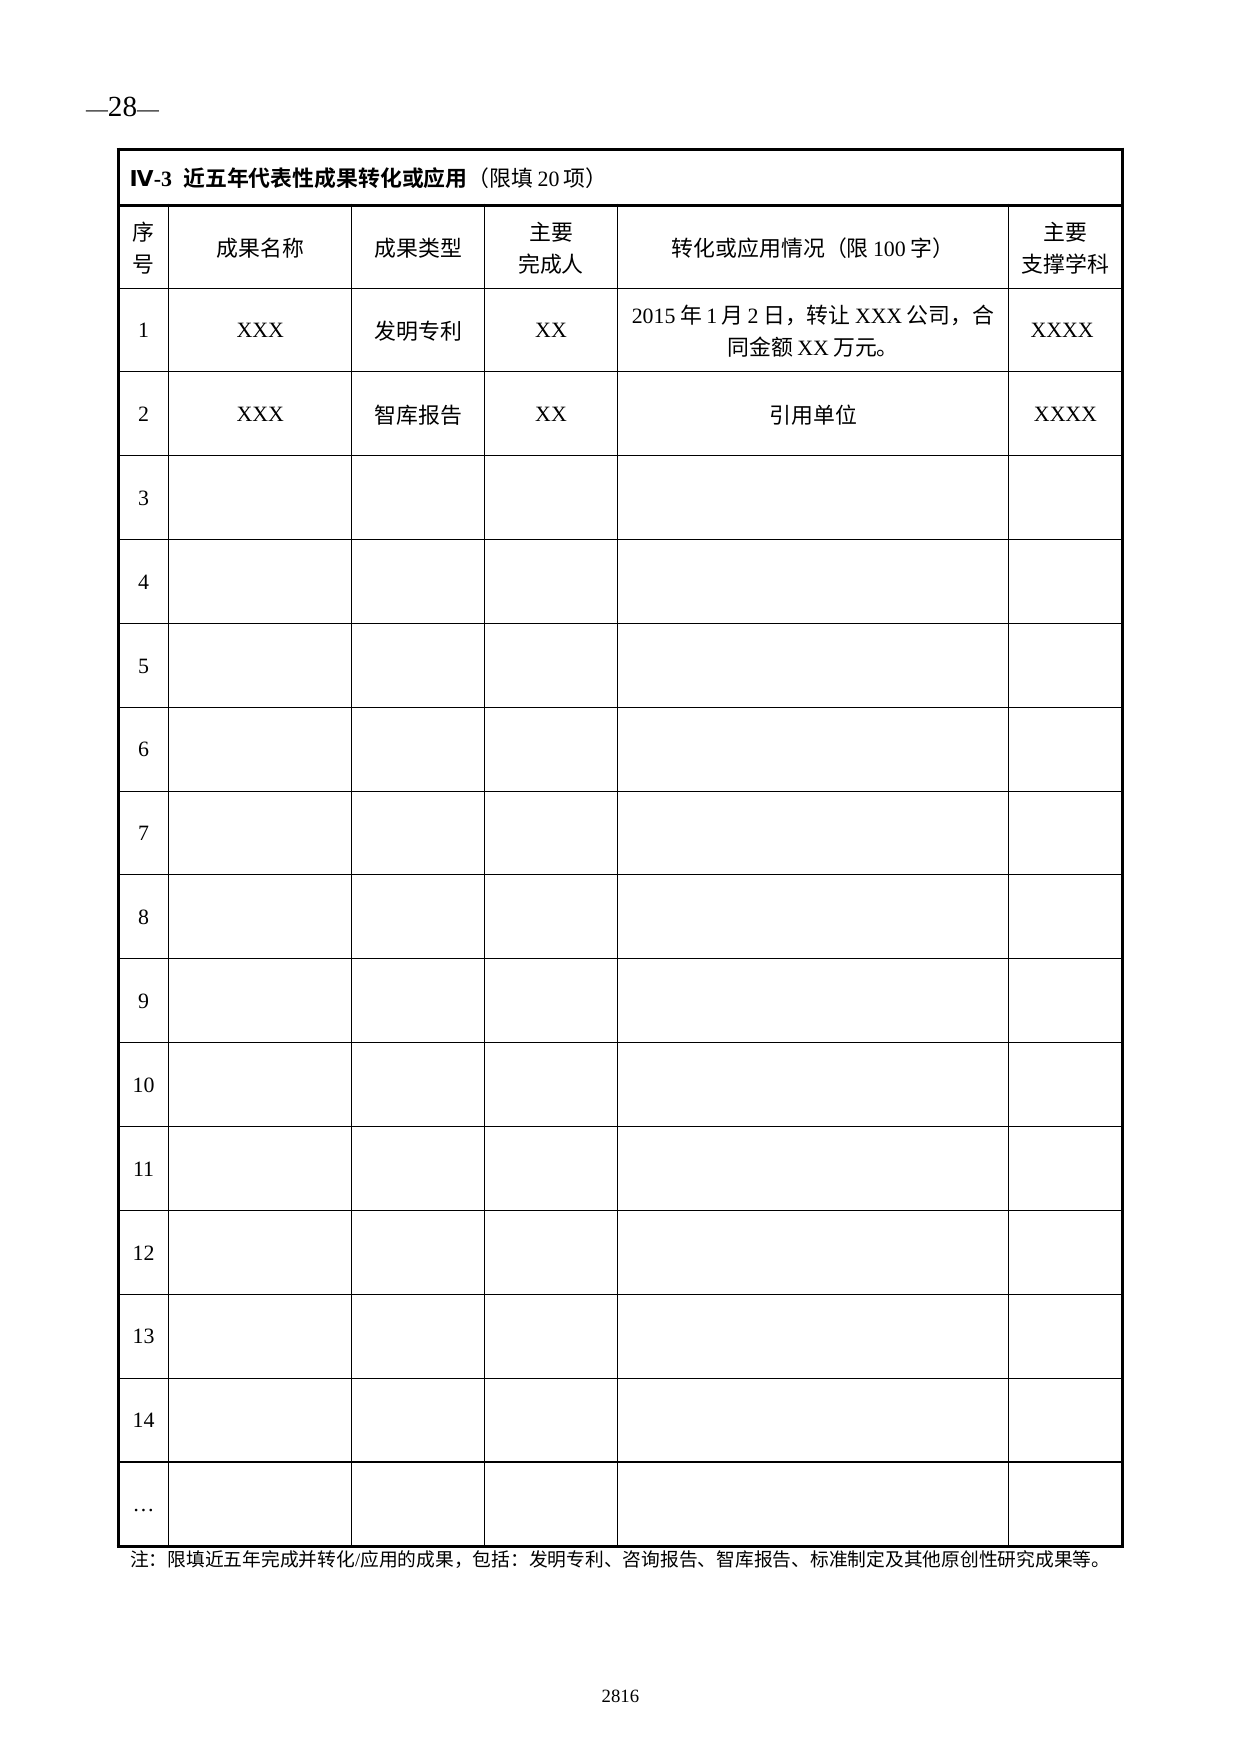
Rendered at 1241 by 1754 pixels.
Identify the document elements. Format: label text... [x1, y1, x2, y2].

table_cell [618, 1295, 1008, 1377]
table_cell [352, 708, 484, 791]
table_cell XXXX [1009, 372, 1121, 455]
table_cell [618, 1463, 1008, 1545]
table_cell XXX [169, 289, 351, 371]
table_cell [169, 1379, 351, 1461]
table_cell [169, 1463, 351, 1545]
table_cell [1009, 708, 1121, 791]
table_cell [1009, 1463, 1121, 1545]
table_cell [485, 456, 617, 539]
table_cell [485, 540, 617, 623]
table_cell [352, 959, 484, 1042]
table_cell [1009, 1379, 1121, 1461]
table_cell 4 [120, 540, 168, 623]
table_cell [1009, 1043, 1121, 1126]
table_cell [169, 708, 351, 791]
table_cell [352, 540, 484, 623]
text 注：限填近五年完成并转化/应用的成果，包括：发明专利、咨询报告、智库报告、标准制定及其他原创性研究成果等。 [130, 1548, 1110, 1571]
table_cell [485, 959, 617, 1042]
table_cell [1009, 1295, 1121, 1377]
table_cell [352, 1295, 484, 1377]
table_cell 14 [120, 1379, 168, 1461]
table_cell 9 [120, 959, 168, 1042]
table_cell [618, 1211, 1008, 1294]
table_cell [485, 1379, 617, 1461]
table_cell 序号 [120, 207, 168, 287]
table_cell [1009, 875, 1121, 958]
table_cell [618, 875, 1008, 958]
table_cell [169, 624, 351, 707]
table_cell 8 [120, 875, 168, 958]
table_cell [169, 1127, 351, 1210]
table_cell [618, 456, 1008, 539]
table_cell [485, 1463, 617, 1545]
table_cell 3 [120, 456, 168, 539]
table_cell [1009, 1211, 1121, 1294]
table_cell [1009, 540, 1121, 623]
table_cell [485, 708, 617, 791]
table_cell 7 [120, 792, 168, 874]
table_cell XXXX [1009, 289, 1121, 371]
table_cell [618, 1043, 1008, 1126]
table_cell 11 [120, 1127, 168, 1210]
table_cell [169, 875, 351, 958]
table_cell [169, 1295, 351, 1377]
table_cell [169, 1211, 351, 1294]
table_cell [485, 792, 617, 874]
table_cell [352, 1463, 484, 1545]
table_cell 2015年1月2日，转让XXX公司，合同金额XX万元。 [618, 289, 1008, 371]
table_cell [352, 1211, 484, 1294]
table_cell [352, 1043, 484, 1126]
table_cell [618, 1379, 1008, 1461]
table_cell … [120, 1463, 168, 1545]
table_cell 引用单位 [618, 372, 1008, 455]
table_cell [352, 1379, 484, 1461]
table_cell [1009, 624, 1121, 707]
table_cell [352, 875, 484, 958]
table_cell 1 [120, 289, 168, 371]
table_cell [352, 624, 484, 707]
table_cell [169, 456, 351, 539]
table_cell 主要 完成人 [485, 207, 617, 287]
table_cell 主要 支撑学科 [1009, 207, 1121, 287]
table_cell [169, 792, 351, 874]
table_cell [485, 1043, 617, 1126]
table_cell [618, 1127, 1008, 1210]
table_header Ⅳ-3 近五年代表性成果转化或应用（限填20项） [120, 151, 1121, 203]
table_cell [1009, 1127, 1121, 1210]
table_cell 10 [120, 1043, 168, 1126]
table_cell 成果类型 [352, 207, 484, 287]
table_cell [485, 1295, 617, 1377]
table_cell [352, 456, 484, 539]
table_cell 发明专利 [352, 289, 484, 371]
table_cell 转化或应用情况（限100字） [618, 207, 1008, 287]
table_cell [485, 1211, 617, 1294]
table_cell [1009, 959, 1121, 1042]
table_cell [618, 792, 1008, 874]
table_cell [485, 624, 617, 707]
table_cell [169, 959, 351, 1042]
table_cell [352, 1127, 484, 1210]
table_cell [1009, 792, 1121, 874]
table_cell [169, 540, 351, 623]
table_cell 智库报告 [352, 372, 484, 455]
table_cell 2 [120, 372, 168, 455]
table_cell 12 [120, 1211, 168, 1294]
table_cell XX [485, 372, 617, 455]
table_cell [1009, 456, 1121, 539]
table_cell [169, 1043, 351, 1126]
table_cell [485, 875, 617, 958]
table_cell 成果名称 [169, 207, 351, 287]
table_cell [352, 792, 484, 874]
table_cell [618, 959, 1008, 1042]
table_cell 6 [120, 708, 168, 791]
table_cell [618, 624, 1008, 707]
table_cell 13 [120, 1295, 168, 1377]
table_cell [618, 540, 1008, 623]
table_cell XX [485, 289, 617, 371]
table_cell XXX [169, 372, 351, 455]
table_cell [485, 1127, 617, 1210]
table_cell [618, 708, 1008, 791]
table_cell 5 [120, 624, 168, 707]
